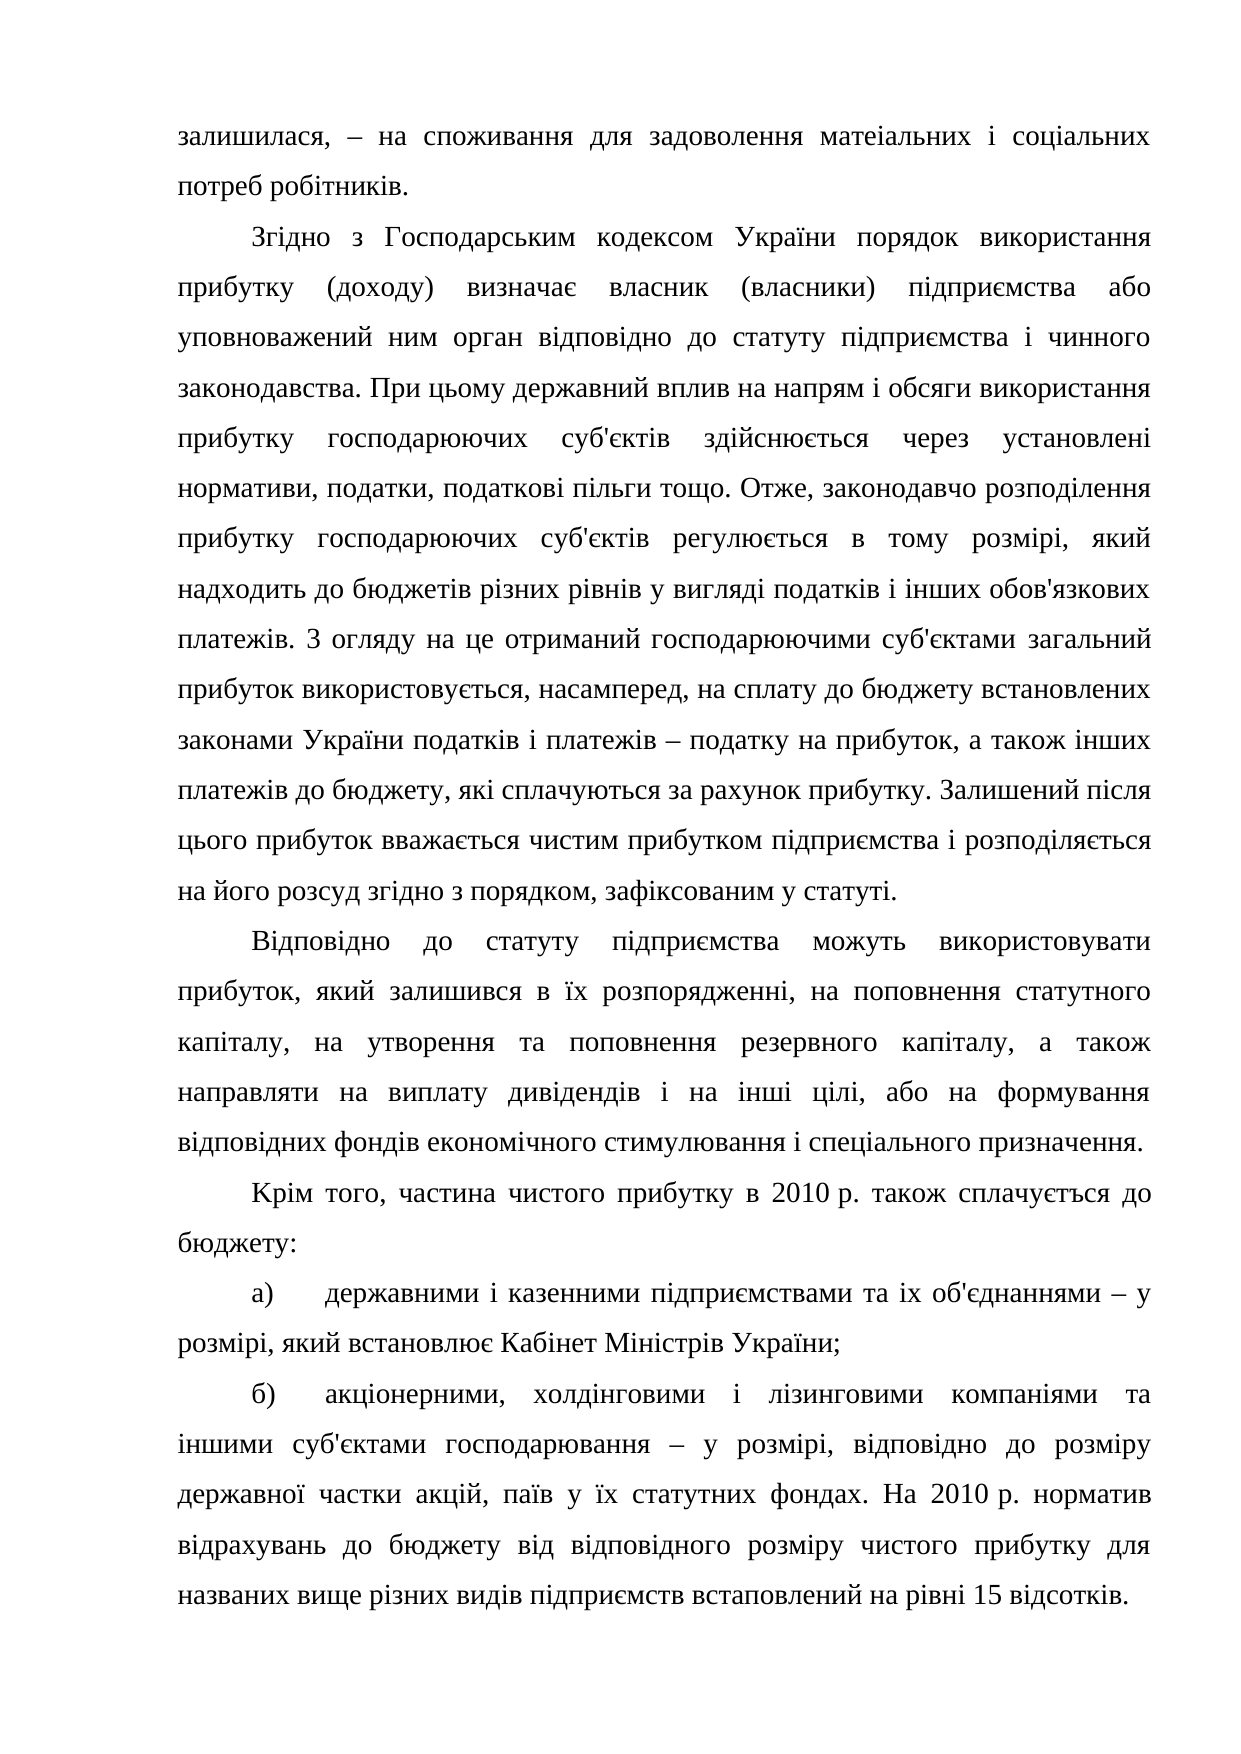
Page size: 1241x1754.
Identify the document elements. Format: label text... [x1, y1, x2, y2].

text б) акціонерними, холдінговими i лізинговими компаніями та іншими суб'єктами господарювання – у poзмipi, відповідно до розміру державної частки акцій, паїв у їх статутних фондах. На 2010 р. норматив відрахувань до бюджету від відповідного розміру чистого прибутку для названих вище різних видів підприємств встаповлений на piвнi 15 відсотків. [177, 1376, 1152, 1611]
text Згідно з Господарським кодексом України порядок використання прибутку (доходу) визначає власник (власники) підприємства або уповноважений ним орган відповідно до статуту підприємства i чинного законодавства. При цьому державний вплив на напрям i обсяги використання прибутку господарюючих суб'єктів здійснюється через установлені нормативи, податки, податкові пільги тощо. Отже, законодавчо розподілення прибутку господарюючих суб'єктів регулюється в тому poзмipi, який надходить до бюджетів різних рівнів у вигляді податків i iншиx обов'язкових платежів. 3 огляду на це отриманий господарюючими суб'єктами загальний прибуток використовується, насамперед, на сплату до бюджету встановлених законами України податків i платежів – податку на прибуток, а також інших платежів до бюджету, які сплачуються за рахунок прибутку. Залишений після цього прибуток вважається чистим прибутком підприємства i розподіляється на його розсуд згідно з порядком, зафіксованим у статуті. [177, 219, 1152, 906]
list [177, 118, 1152, 202]
text Відповідно до статуту підприємства можуть використовувати прибуток, який залишився в їх розпорядженні, на поповнення статутного капіталу, на утворення та поповнення резервного капіталу, а також направляти на виплату дивідендів i на інші цілі, або на формування відповідних фондів економічного стимулювання i спеціального призначення. [177, 923, 1152, 1158]
text Kpiм того, частина чистого прибутку в 2010 р. також сплачуєтъся до бюджету: [177, 1175, 1152, 1258]
text а) державними i казенними підприємствами та ix об'єднаннями – у poзмipi, який встановлює Кабінет Miнicтpiв України; [177, 1275, 1152, 1359]
